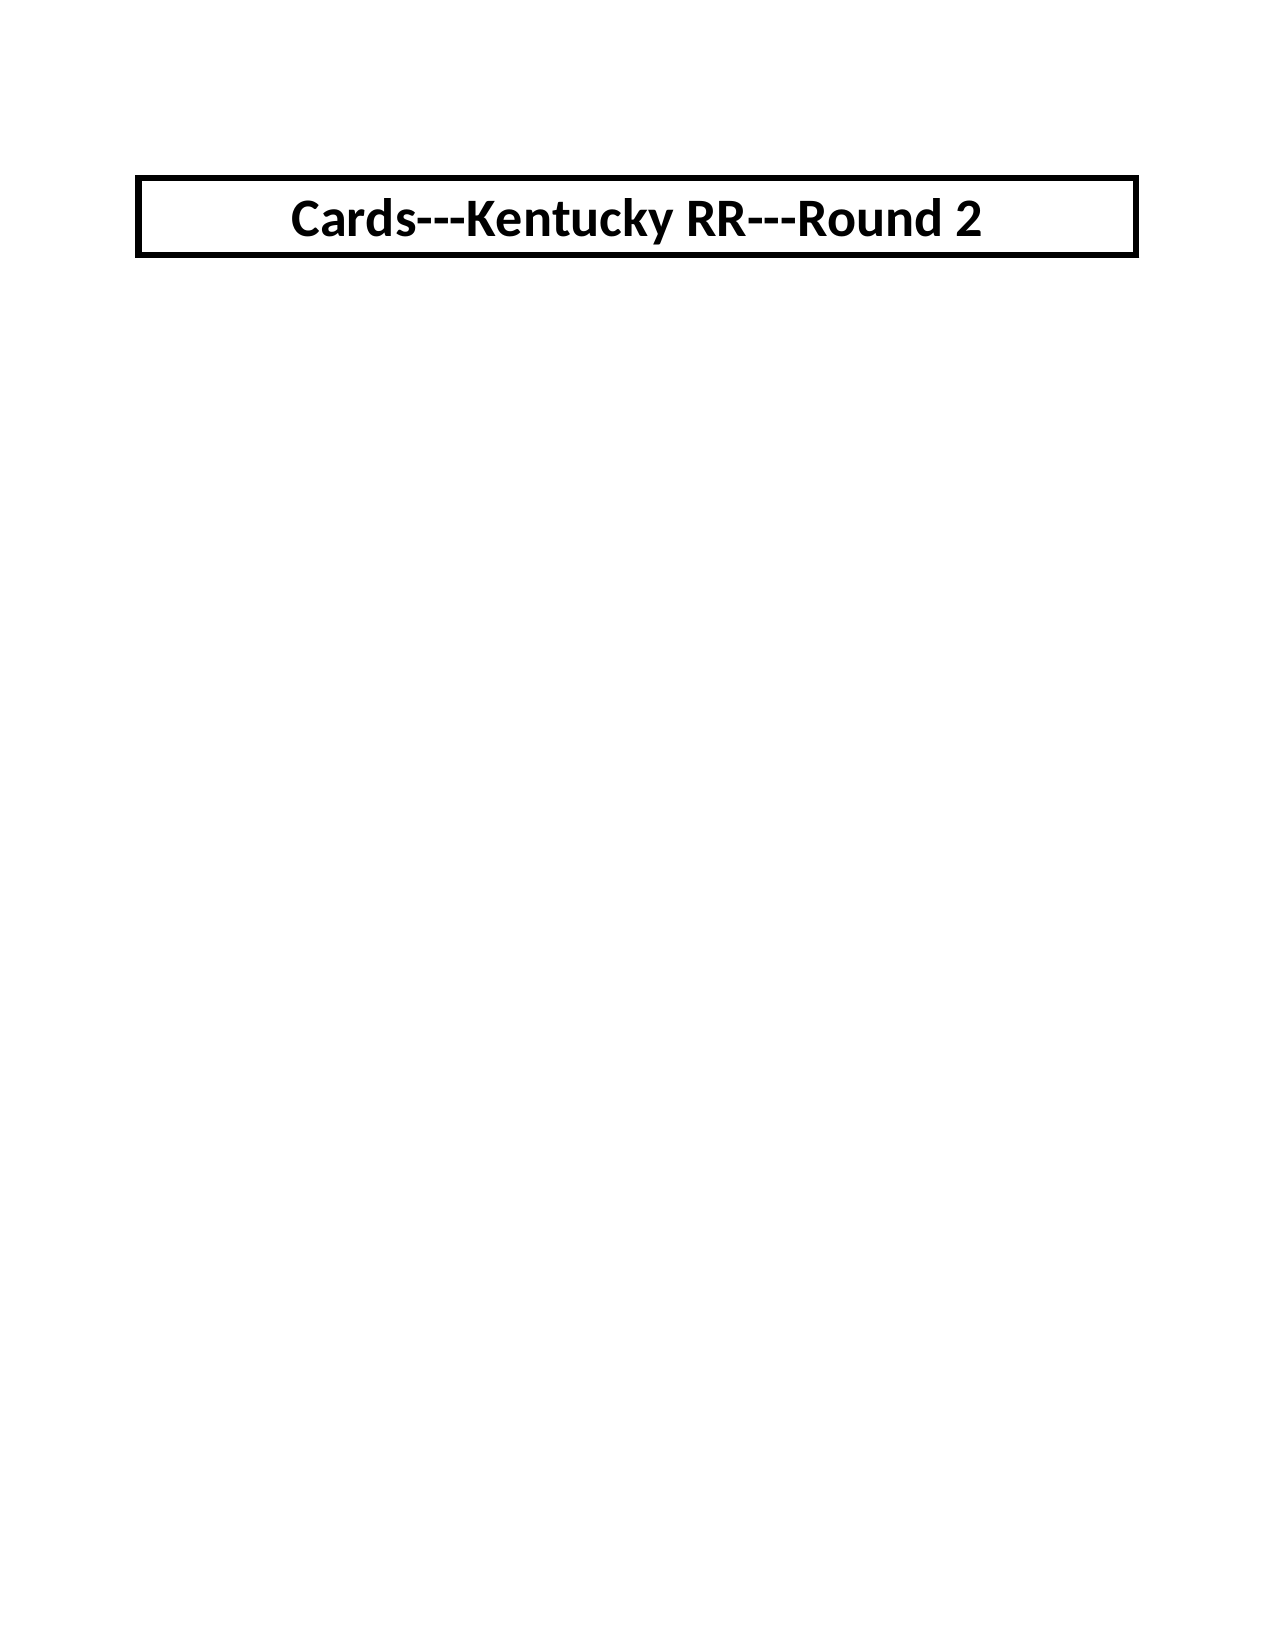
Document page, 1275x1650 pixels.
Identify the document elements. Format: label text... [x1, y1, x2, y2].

subtitle Cards---Kentucky RR---Round 2 [142, 181, 1133, 252]
